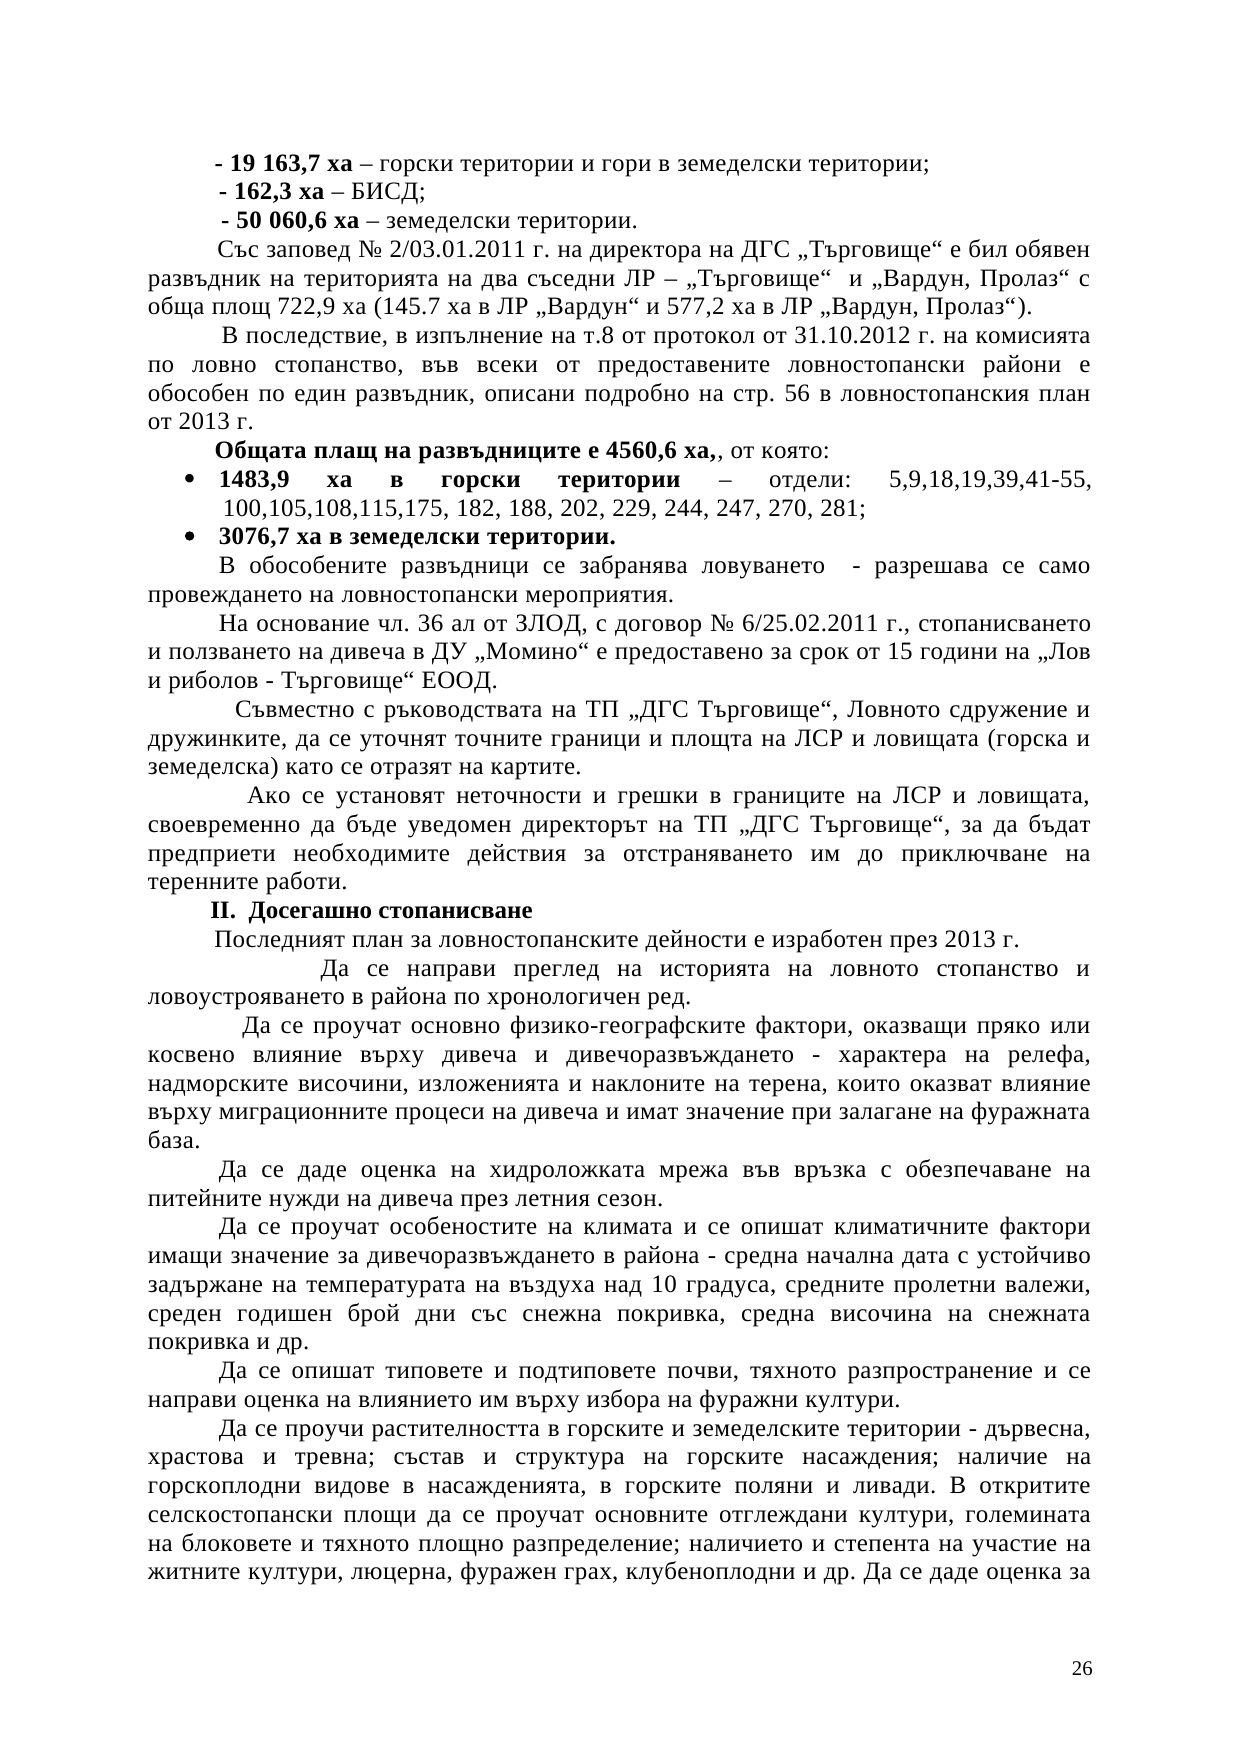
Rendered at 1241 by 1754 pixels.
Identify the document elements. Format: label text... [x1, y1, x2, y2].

text На основание чл. 36 ал от ЗЛОД, с договор № 6/25.02.2011 г., стопанисването и ползването на дивеча в ДУ „Момино“ е предоставено за срок от 15 години на „Лов и риболов - Търговище“ ЕООД. [148, 608, 1093, 694]
text - 19 163,7 ха – горски територии и гори в земеделски територии; [148, 148, 1093, 176]
text Да се проучат основно физико-географските фактори, оказващи пряко или косвено влияние върху дивеча и дивечоразвъждането - характера на релефа, надморските височини, изложенията и наклоните на терена, които оказват влияние върху миграционните процеси на дивеча и имат значение при залагане на фуражната база. [148, 1010, 1093, 1154]
text В последствие, в изпълнение на т.8 от протокол от 31.10.2012 г. на комисията по ловно стопанство, във всеки от предоставените ловностопански райони е обособен по един развъдник, описани подробно на стр. 56 в ловностопанския план от 2013 г. [148, 320, 1093, 435]
text Със заповед № 2/03.01.2011 г. на директора на ДГС „Търговище“ е бил обявен развъдник на територията на два съседни ЛР – „Търговище“ и „Вардун, Пролаз“ с обща площ 722,9 ха (145.7 ха в ЛР „Вардун“ и 577,2 ха в ЛР „Вардун, Пролаз“). [148, 234, 1093, 320]
text Да се проучат особеностите на климата и се опишат климатичните фактори имащи значение за дивечоразвъждането в района - средна начална дата с устойчиво задържане на температурата на въздуха над 10 градуса, средните пролетни валежи, среден годишен брой дни със снежна покривка, средна височина на снежната покривка и др. [148, 1211, 1093, 1355]
text Да се направи преглед на историята на ловното стопанство и ловоустрояването в района по хронологичен ред. [148, 953, 1093, 1010]
list 1483,9 ха в горски територии – отдели: 5,9,18,19,39,41-55, 100,105,108,115,175, 182, 188, 202, 229, 244, 247, 270, 281; [185, 464, 1093, 521]
text Съвместно с ръководствата на ТП „ДГС Търговище“, Ловното сдружение и дружинките, да се уточнят точните граници и площта на ЛСР и ловищата (горска и земеделска) като се отразят на картите. [148, 694, 1093, 780]
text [148, 1413, 1093, 1585]
list 3076,7 ха в земеделски територии. [185, 521, 1093, 550]
text В обособените развъдници се забранява ловуването - разрешава се само провеждането на ловностопански мероприятия. [148, 550, 1093, 608]
text Последният план за ловностопанските дейности е изработен през 2013 г. [148, 924, 1093, 953]
text Да се даде оценка на хидроложката мрежа във връзка с обезпечаване на питейните нужди на дивеча през летния сезон. [148, 1154, 1093, 1211]
text Да се опишат типовете и подтиповете почви, тяхното разпространение и се направи оценка на влиянието им върху избора на фуражни култури. [148, 1355, 1093, 1413]
text - 50 060,6 ха – земеделски територии. [148, 205, 1093, 234]
text - 162,3 ха – БИСД; [148, 176, 1093, 205]
text ІІ. Досегашно стопанисване [148, 895, 1093, 924]
text Общата плащ на развъдниците е 4560,6 ха,, от която: [148, 435, 1093, 464]
text Ако се установят неточности и грешки в границите на ЛСР и ловищата, своевременно да бъде уведомен директорът на ТП „ДГС Търговище“, за да бъдат предприети необходимите действия за отстраняването им до приключване на теренните работи. [148, 780, 1093, 895]
